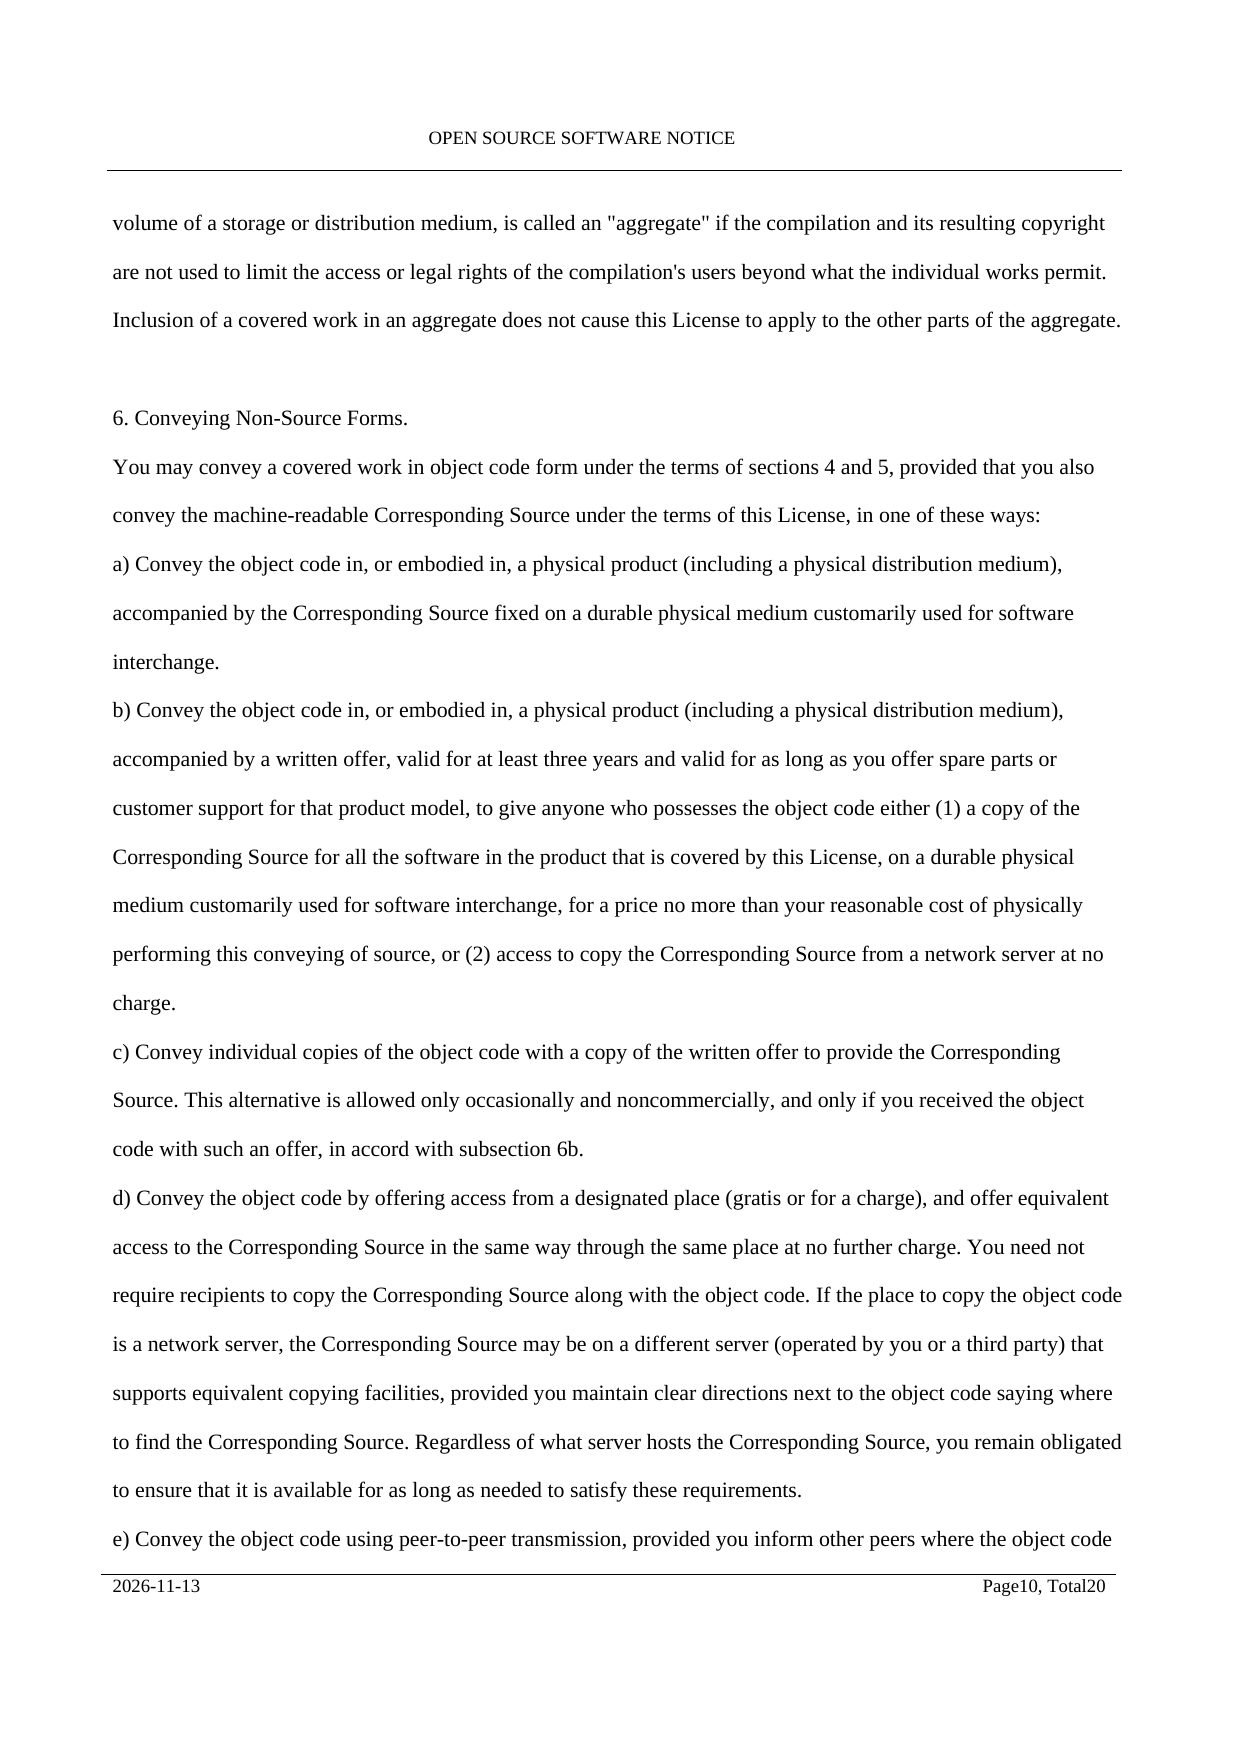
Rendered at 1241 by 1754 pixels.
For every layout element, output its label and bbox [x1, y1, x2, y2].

text [112, 206, 1128, 1555]
